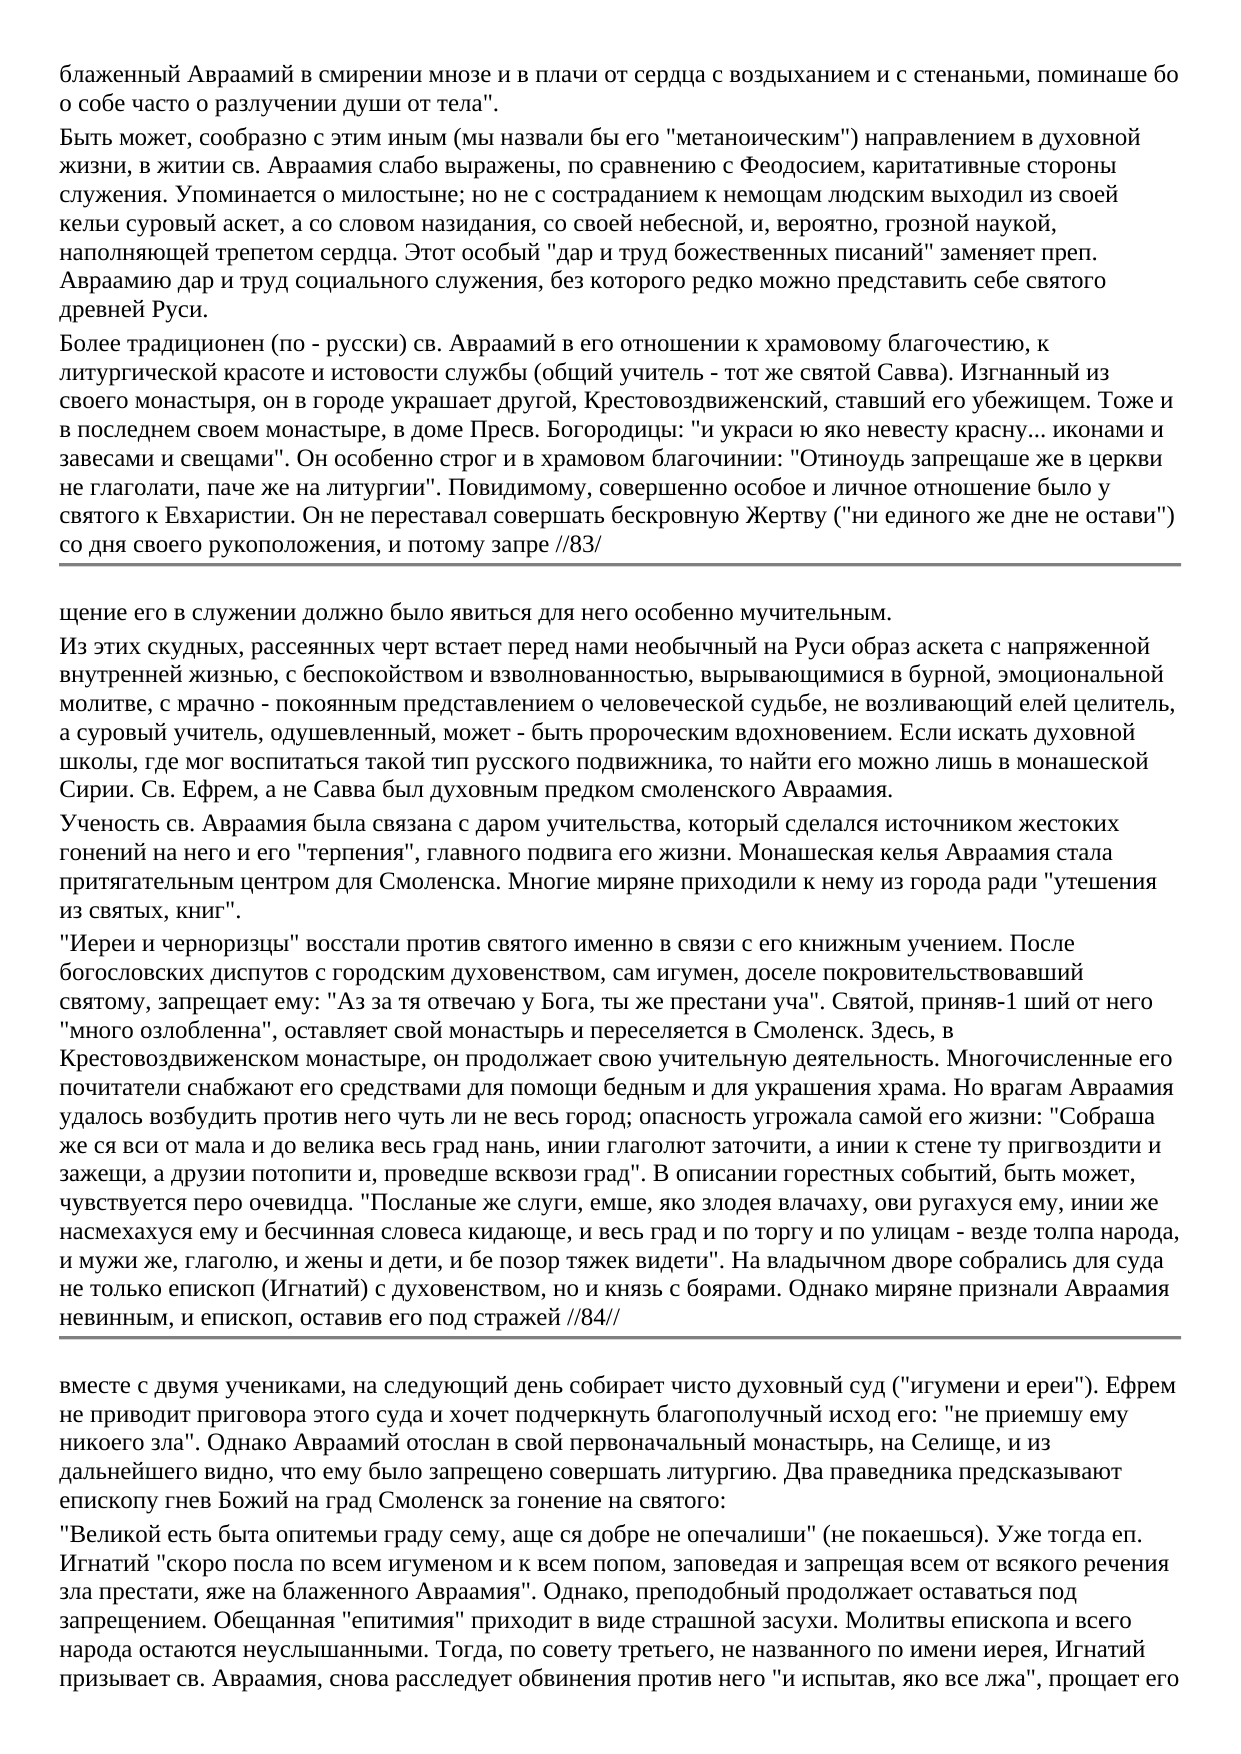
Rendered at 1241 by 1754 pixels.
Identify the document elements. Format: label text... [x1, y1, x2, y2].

text Из этих скудных, рассеянных черт встает перед нами необычный на Руси образ аскета с напряженной внутренней жизнью, с беспокойством и взволнованностью, вырывающимися в бурной, эмоциональной молитве, с мрачно - покоянным представлением о человеческой судьбе, не возливающий елей целитель, а суровый учитель, одушевленный, может - быть пророческим вдохновением. Если искать духовной школы, где мог воспитаться такой тип русского подвижника, то найти его можно лишь в монашеской Сирии. Св. Ефрем, а не Савва был духовным предком смоленского Авраамия. [59, 631, 1181, 803]
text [59, 1519, 1181, 1691]
text Более традиционен (по - русски) св. Авраамий в его отношении к храмовому благочестию, к литургической красоте и истовости службы (общий учитель - тот же святой Савва). Изгнанный из своего монастыря, он в городе украшает другой, Крестовоздвиженский, ставший его убежищем. Тоже и в последнем своем монастыре, в доме Пресв. Богородицы: "и украси ю яко невесту красну... иконами и завесами и свещами". Он особенно строг и в храмовом благочинии: "Отиноудь запрещаше же в церкви не глаголати, паче же на литургии". Повидимому, совершенно особое и личное отношение было у святого к Евхаристии. Он не переставал совершать бескровную Жертву ("ни единого же дне не остави") со дня своего рукоположения, и потому запре //83/ [59, 328, 1181, 558]
text Ученость св. Авраамия была связана с даром учительства, который сделался источником жестоких гонений на него и его "терпения", главного подвига его жизни. Монашеская келья Авраамия стала притягательным центром для Смоленска. Многие миряне приходили к нему из города ради "утешения из святых, книг". [59, 808, 1181, 923]
text вместе с двумя учениками, на следующий день собирает чисто духовный суд ("игумени и ереи"). Ефрем не приводит приговора этого суда и хочет подчеркнуть благополучный исход его: "не приемшу ему никоего зла". Однако Авраамий отослан в свой первоначальный монастырь, на Селище, и из дальнейшего видно, что ему было запрещено совершать литургию. Два праведника предсказывают епископу гнев Божий на град Смоленск за гонение на святого: [59, 1370, 1181, 1514]
text "Иереи и черноризцы" восстали против святого именно в связи с его книжным учением. После богословских диспутов с городским духовенством, сам игумен, доселе покровительствовавший святому, запрещает ему: "Аз за тя отвечаю у Бога, ты же престани уча". Святой, приняв-1 ший от него "много озлобленна", оставляет свой монастырь и переселяется в Смоленск. Здесь, в Крестовоздвиженском монастыре, он продолжает свою учительную деятельность. Многочисленные его почитатели снабжают его средствами для помощи бедным и для украшения храма. Но врагам Авраамия удалось возбудить против него чуть ли не весь город; опасность угрожала самой его жизни: "Собраша же ся вси от мала и до велика весь град нань, инии глаголют заточити, а инии к стене ту пригвоздити и зажещи, а друзии потопити и, проведше всквози град". В описании горестных событий, быть может, чувствуется перо очевидца. "Посланые же слуги, емше, яко злодея влачаху, ови ругахуся ему, инии же насмехахуся ему и бесчинная словеса кидающе, и весь град и по торгу и по улицам - везде толпа народа, и мужи же, глаголю, и жены и дети, и бе позор тяжек видети". На владычном дворе собрались для суда не только епископ (Игнатий) с духовенством, но и князь с боярами. Однако миряне признали Авраамия невинным, и епископ, оставив его под стражей //84// [59, 928, 1181, 1331]
text Быть может, сообразно с этим иным (мы назвали бы его "метаноическим") направлением в духовной жизни, в житии св. Авраамия слабо выражены, по сравнению с Феодосием, каритативные стороны служения. Упоминается о милостыне; но не с состраданием к немощам людским выходил из своей кельи суровый аскет, а со словом назидания, со своей небесной, и, вероятно, грозной наукой, наполняющей трепетом сердца. Этот особый "дар и труд божественных писаний" заменяет преп. Авраамию дар и труд социального служения, без которого редко можно представить себе святого древней Руси. [59, 122, 1181, 323]
text щение его в служении должно было явиться для него особенно мучительным. [59, 597, 1181, 626]
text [59, 59, 1181, 117]
